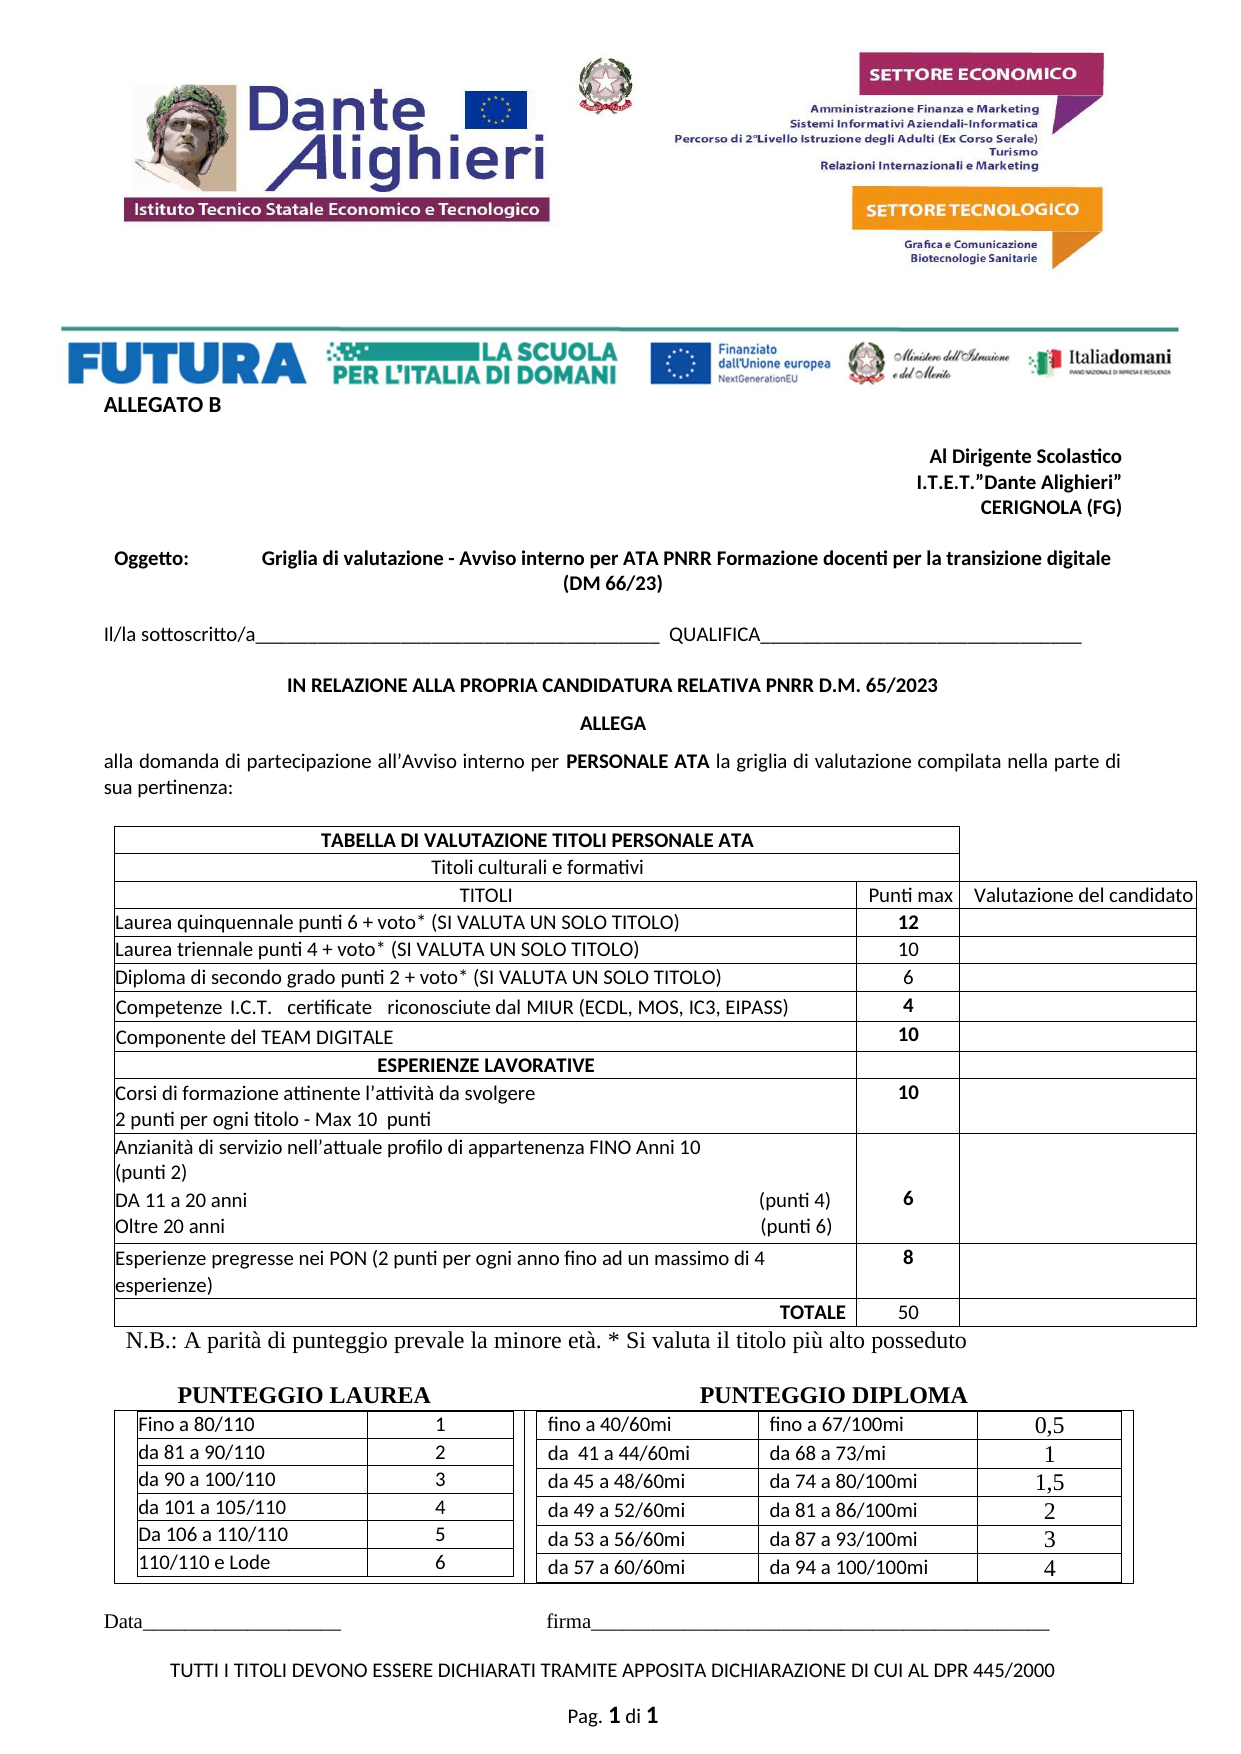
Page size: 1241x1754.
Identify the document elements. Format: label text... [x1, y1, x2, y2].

table_header [525, 1411, 536, 1583]
table_header [978, 1497, 1121, 1525]
table_cell 10 [857, 1079, 959, 1133]
text N.B.: A parità di punteggio prevale la minore età. * Si valuta il titolo più alto posseduto [126, 1327, 1122, 1354]
table_header [978, 1526, 1121, 1553]
table_cell Corsi di formazione attinente l’attività da svolgere 2 punti per ogni titolo - Max 10 punti [115, 1079, 856, 1133]
table_cell ESPERIENZE LAVORATIVE [115, 1052, 856, 1078]
table_cell Componente del TEAM DIGITALE [115, 1022, 856, 1051]
table_header [759, 1412, 977, 1439]
table_header [978, 1412, 1121, 1439]
table_cell TOTALE [115, 1299, 856, 1326]
table_cell Diploma di secondo grado punti 2 + voto* (SI VALUTA UN SOLO TITOLO) [115, 964, 856, 991]
text IN RELAZIONE ALLA PROPRIA CANDIDATURA RELATIVA PNRR D.M. 65/2023 [103, 672, 1122, 698]
table_cell 10 [857, 937, 959, 963]
table_cell 50 [857, 1299, 959, 1326]
table_cell Competenze I.C.T. certificate riconosciute dal MIUR (ECDL, MOS, IC3, EIPASS) [115, 992, 856, 1021]
text I.T.E.T.”Dante Alighieri” [103, 469, 1122, 494]
table_header [759, 1440, 977, 1468]
table_cell [960, 1022, 1196, 1051]
text Data___________________ firma____________________________________________ [103, 1609, 1122, 1633]
table_cell Anzianità di servizio nell’attuale profilo di appartenenza FINO Anni 10 (punti 2) DA 11 a 20 anni (punti 4) Oltre 20 anni (punti 6) [115, 1134, 856, 1243]
table_header [759, 1526, 977, 1553]
table_cell Laurea quinquennale punti 6 + voto* (SI VALUTA UN SOLO TITOLO) [115, 909, 856, 936]
table_header [537, 1526, 758, 1553]
table_cell [960, 992, 1196, 1021]
table_header [978, 1440, 1121, 1468]
table_cell [960, 1079, 1196, 1133]
table_header [537, 1554, 758, 1582]
table_header [759, 1554, 977, 1582]
text PUNTEGGIO LAUREA PUNTEGGIO DIPLOMA [126, 1382, 1122, 1409]
table_cell Punti max [857, 882, 959, 908]
table_cell Laurea triennale punti 4 + voto* (SI VALUTA UN SOLO TITOLO) [115, 937, 856, 963]
table_header [537, 1412, 758, 1439]
text alla domanda di partecipazione all’Avviso interno per PERSONALE ATA la griglia di valutazione compilata nella parte di sua pertinenza: [103, 748, 1122, 799]
table_header [978, 1469, 1121, 1496]
table_cell TITOLI [115, 882, 856, 908]
table_header [759, 1497, 977, 1525]
picture [57, 325, 1183, 390]
table_header [1122, 1411, 1133, 1583]
table_cell [960, 1052, 1196, 1078]
table_cell [960, 1134, 1196, 1243]
table_header [537, 1497, 758, 1525]
table_cell 8 [857, 1244, 959, 1298]
table_cell [960, 1244, 1196, 1298]
text Il/la sottoscritto/a_______________________________________ QUALIFICA_______________________________ [103, 621, 1122, 647]
text Al Dirigente Scolastico [103, 443, 1122, 469]
text ALLEGA [103, 710, 1122, 736]
text Oggetto: Griglia di valutazione - Avviso interno per ATA PNRR Formazione docenti per la transizione digitale (DM 66/23) [103, 545, 1122, 596]
table_cell [960, 964, 1196, 991]
table_cell 10 [857, 1022, 959, 1051]
table_cell [857, 1052, 959, 1078]
text ALLEGATO B [103, 390, 1122, 418]
table_header [115, 1411, 524, 1583]
table_cell [960, 1299, 1196, 1326]
table_cell Esperienze pregresse nei PON (2 punti per ogni anno fino ad un massimo di 4 esperienze) [115, 1244, 856, 1298]
table_header [537, 1469, 758, 1496]
table_cell 12 [857, 909, 959, 936]
table_cell 6 [857, 1134, 959, 1243]
text CERIGNOLA (FG) [103, 494, 1122, 520]
table_cell 6 [857, 964, 959, 991]
table_cell Valutazione del candidato [960, 882, 1196, 908]
table_header [537, 1440, 758, 1468]
table_header [978, 1554, 1121, 1582]
table_header [759, 1469, 977, 1496]
table_cell 4 [857, 992, 959, 1021]
table_cell [960, 909, 1196, 936]
picture [121, 47, 1109, 278]
text TUTTI I TITOLI DEVONO ESSERE DICHIARATI TRAMITE APPOSITA DICHIARAZIONE DI CUI AL DPR 445/2000 [103, 1657, 1122, 1683]
table_header TABELLA DI VALUTAZIONE TITOLI PERSONALE ATA [115, 827, 959, 853]
table_cell Titoli culturali e formativi [115, 854, 959, 881]
table_cell [960, 937, 1196, 963]
